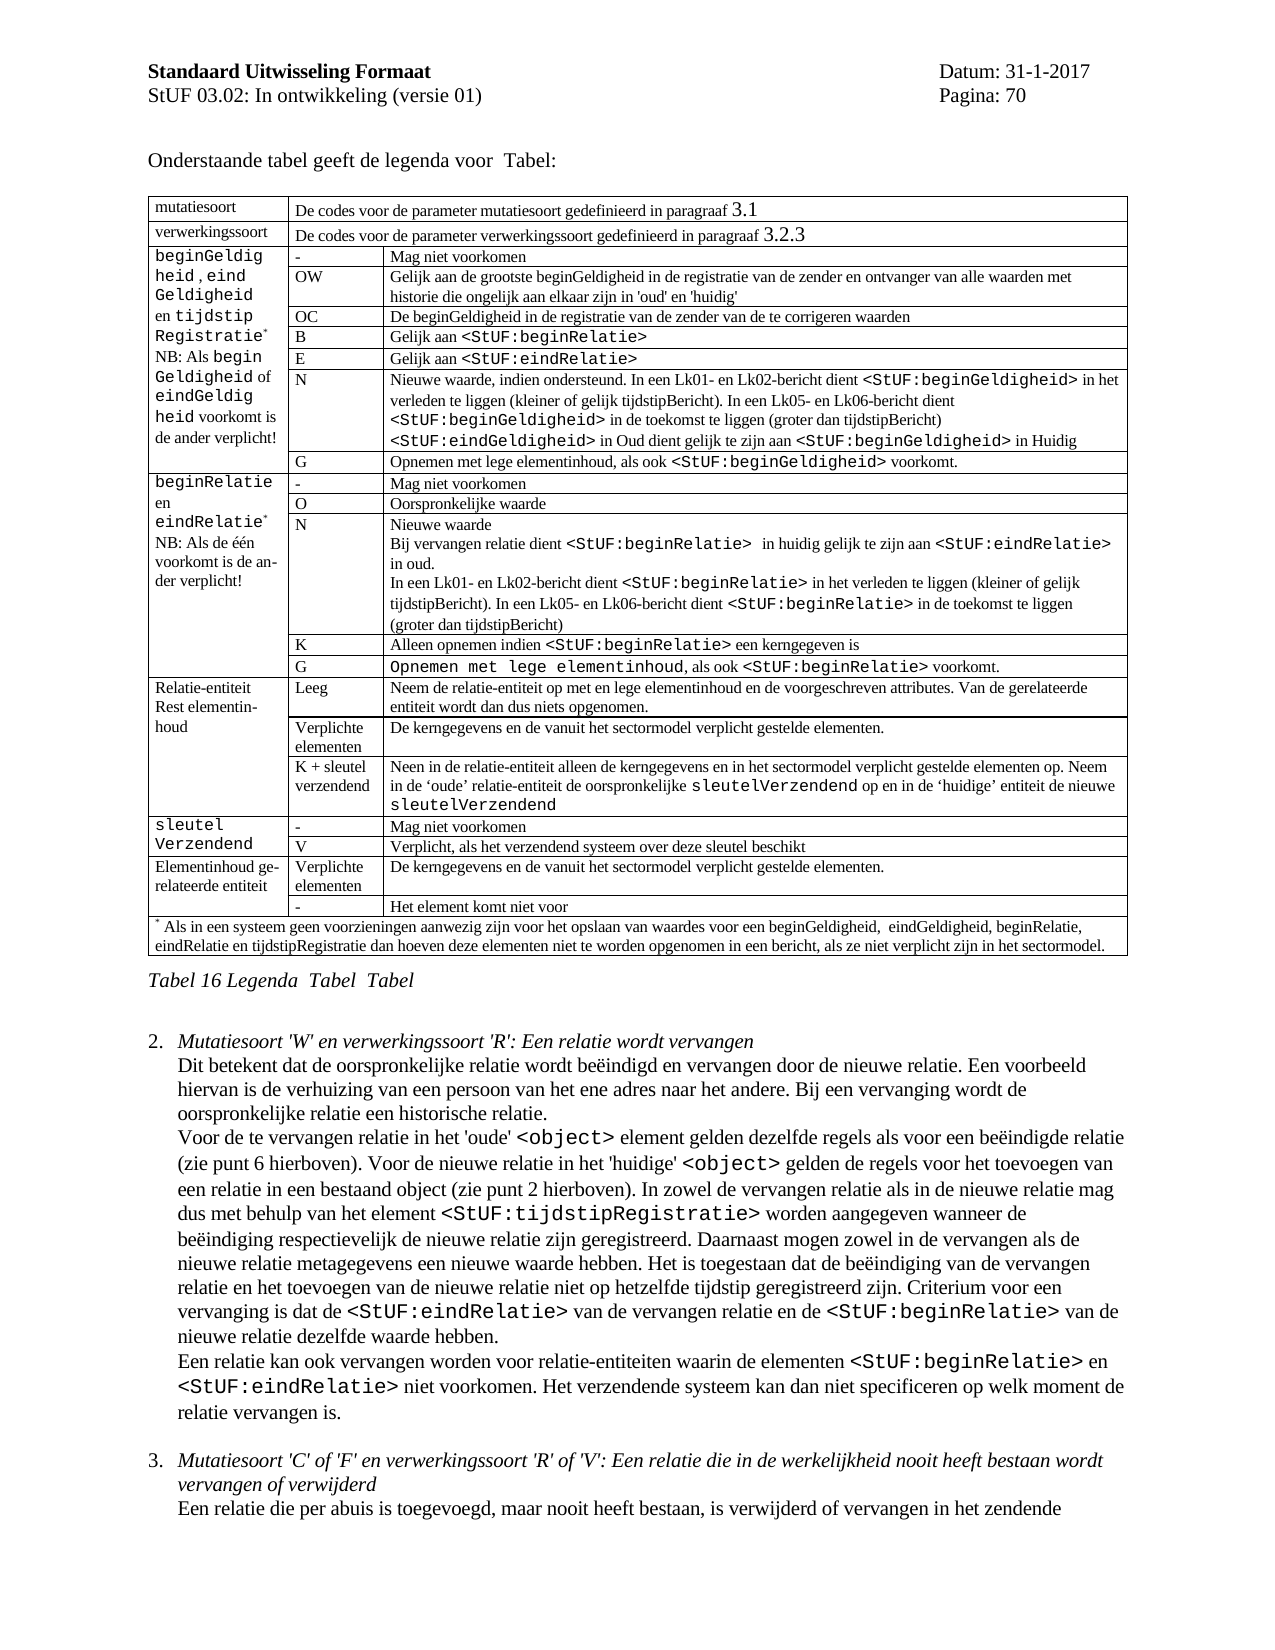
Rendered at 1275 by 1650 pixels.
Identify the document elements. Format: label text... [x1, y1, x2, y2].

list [148, 1448, 1127, 1520]
text Onderstaande tabel geeft de legenda voor Tabel: [148, 148, 1127, 172]
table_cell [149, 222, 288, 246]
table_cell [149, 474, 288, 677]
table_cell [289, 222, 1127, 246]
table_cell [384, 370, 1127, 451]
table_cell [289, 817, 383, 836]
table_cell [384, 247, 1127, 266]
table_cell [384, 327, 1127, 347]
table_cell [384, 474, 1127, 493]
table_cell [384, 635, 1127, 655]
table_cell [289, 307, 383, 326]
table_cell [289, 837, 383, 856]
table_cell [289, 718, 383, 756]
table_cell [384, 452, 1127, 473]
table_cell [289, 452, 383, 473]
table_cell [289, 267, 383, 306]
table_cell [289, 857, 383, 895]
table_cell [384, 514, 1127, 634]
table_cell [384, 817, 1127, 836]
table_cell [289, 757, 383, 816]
list Mutatiesoort 'W' en verwerkingssoort 'R': Een relatie wordt vervangen Dit betekent dat de oorspronkelijke relatie wordt beëindigd en vervangen door de nieuwe relatie. Een voorbeeld hiervan is de verhuizing van een persoon van het ene adres naar het andere. Bij een vervanging wordt de oorspronkelijke relatie een historische relatie. Voor de te vervangen relatie in het 'oude' <object> element gelden dezelfde regels als voor een beëindigde relatie (zie punt 6 hierboven). Voor de nieuwe relatie in het 'huidige' <object> gelden de regels voor het toevoegen van een relatie in een bestaand object (zie punt 2 hierboven). In zowel de vervangen relatie als in de nieuwe relatie mag dus met behulp van het element <StUF:tijdstipRegistratie> worden aangegeven wanneer de beëindiging respectievelijk de nieuwe relatie zijn geregistreerd. Daarnaast mogen zowel in de vervangen als de nieuwe relatie metagegevens een nieuwe waarde hebben. Het is toegestaan dat de beëindiging van de vervangen relatie en het toevoegen van de nieuwe relatie niet op hetzelfde tijdstip geregistreerd zijn. Criterium voor een vervanging is dat de <StUF:eindRelatie> van de vervangen relatie en de <StUF:beginRelatie> van de nieuwe relatie dezelfde waarde hebben. Een relatie kan ook vervangen worden voor relatie-entiteiten waarin de elementen <StUF:beginRelatie> en <StUF:eindRelatie> niet voorkomen. Het verzendende systeem kan dan niet specificeren op welk moment de relatie vervangen is. [148, 1029, 1127, 1448]
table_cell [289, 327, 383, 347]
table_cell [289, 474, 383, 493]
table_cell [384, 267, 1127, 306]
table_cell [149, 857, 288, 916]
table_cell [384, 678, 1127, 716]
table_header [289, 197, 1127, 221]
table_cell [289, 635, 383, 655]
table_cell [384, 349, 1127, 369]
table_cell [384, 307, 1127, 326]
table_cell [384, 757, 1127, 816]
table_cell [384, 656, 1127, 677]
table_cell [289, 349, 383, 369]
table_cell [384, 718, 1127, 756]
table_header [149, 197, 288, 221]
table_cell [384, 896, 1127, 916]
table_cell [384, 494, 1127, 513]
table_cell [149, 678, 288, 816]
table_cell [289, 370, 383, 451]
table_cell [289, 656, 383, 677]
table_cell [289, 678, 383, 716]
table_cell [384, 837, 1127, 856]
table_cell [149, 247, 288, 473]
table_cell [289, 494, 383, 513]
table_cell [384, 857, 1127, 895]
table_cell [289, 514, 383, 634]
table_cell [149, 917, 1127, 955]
text Tabel 5.6 Legenda Tabel Tabel [148, 968, 1127, 992]
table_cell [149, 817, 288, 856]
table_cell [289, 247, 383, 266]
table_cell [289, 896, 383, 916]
